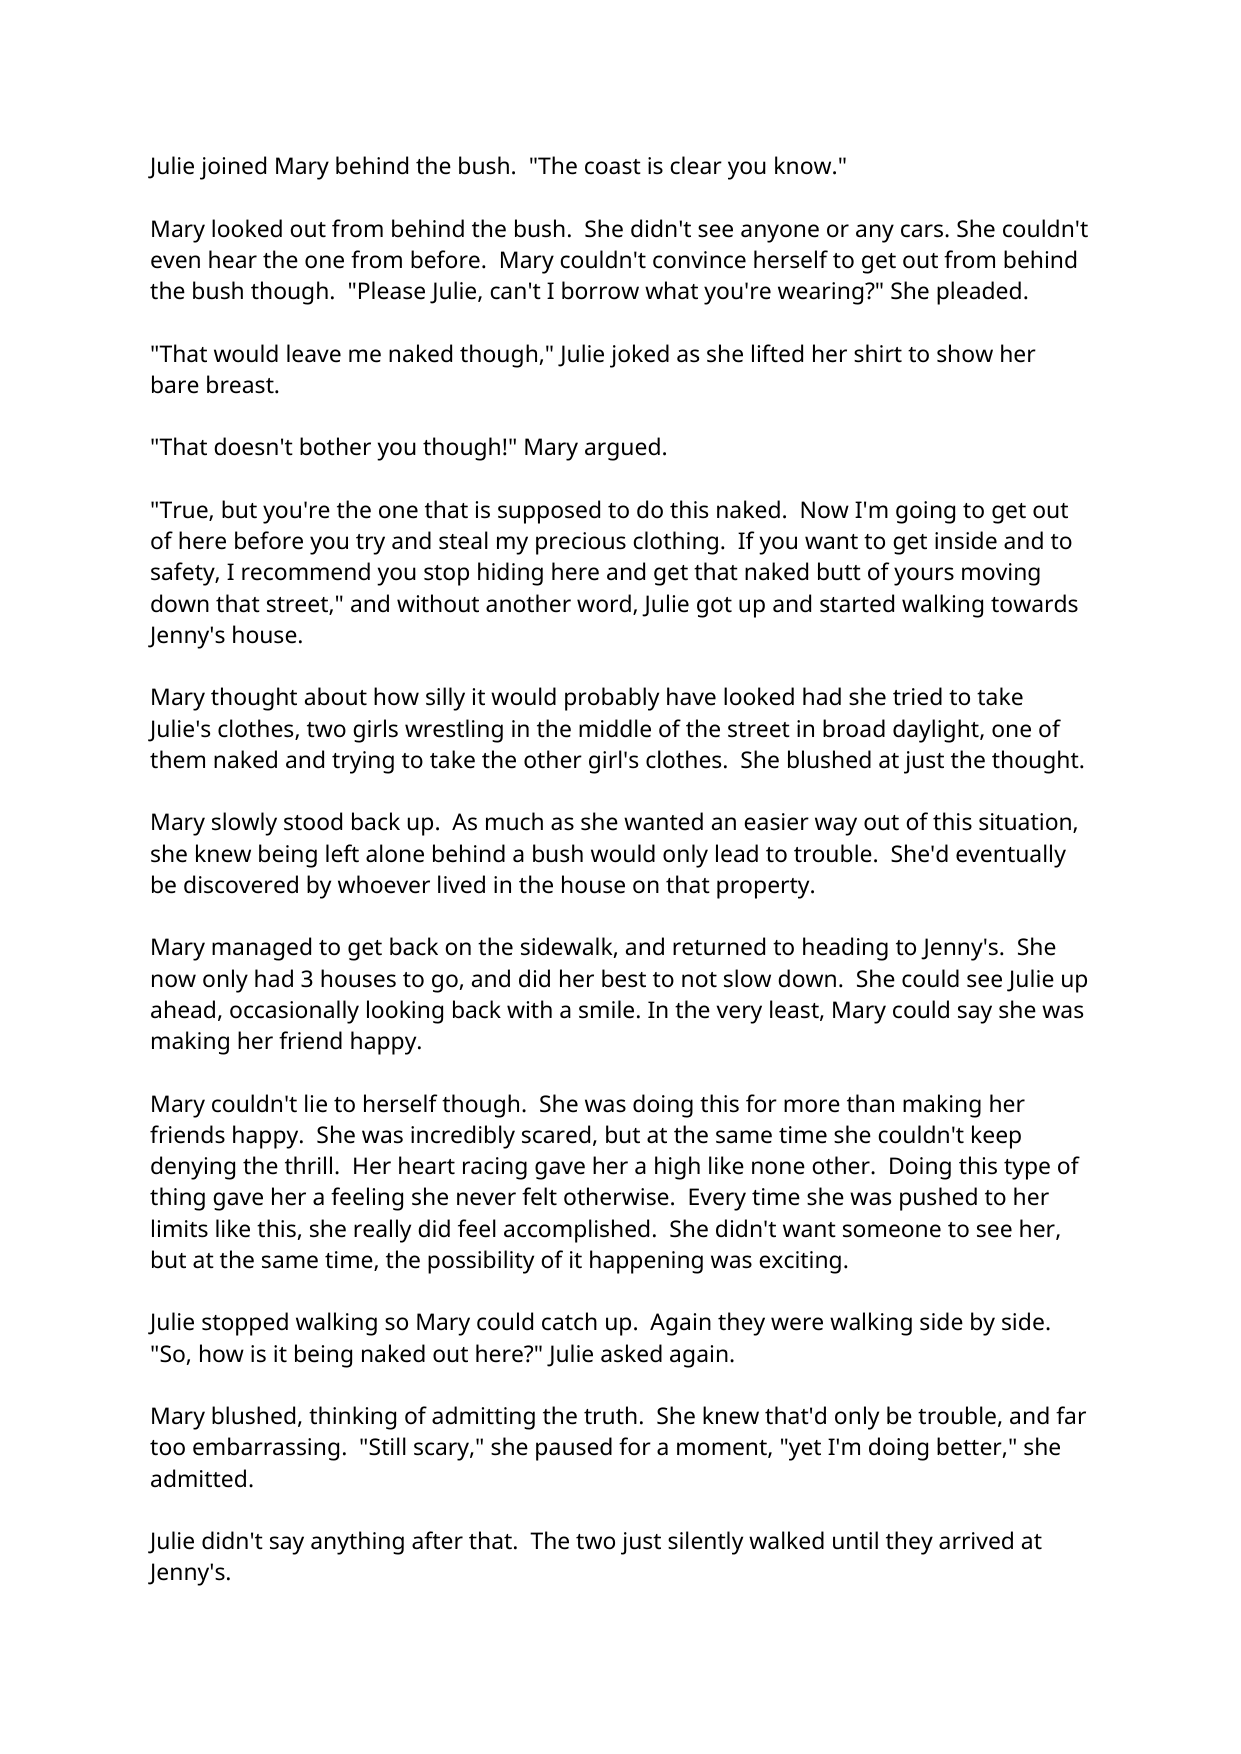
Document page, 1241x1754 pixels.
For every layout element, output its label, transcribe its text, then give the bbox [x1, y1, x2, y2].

text Julie joined Mary behind the bush. "The coast is clear you know." [150, 150, 1090, 181]
text Mary thought about how silly it would probably have looked had she tried to take Julie's clothes, two girls wrestling in the middle of the street in broad daylight, one of them naked and trying to take the other girl's clothes. She blushed at just the thought. [150, 681, 1090, 775]
text Mary looked out from behind the bush. She didn't see anyone or any cars. She couldn't even hear the one from before. Mary couldn't convince herself to get out from behind the bush though. "Please Julie, can't I borrow what you're wearing?" She pleaded. [150, 212, 1090, 306]
text Mary managed to get back on the sidewalk, and returned to heading to Jenny's. She now only had 3 houses to go, and did her best to not slow down. She could see Julie up ahead, occasionally looking back with a smile. In the very least, Mary could say she was making her friend happy. [150, 931, 1090, 1056]
text Mary blushed, thinking of admitting the truth. She knew that'd only be trouble, and far too embarrassing. "Still scary," she paused for a moment, "yet I'm doing better," she admitted. [150, 1400, 1090, 1494]
text Julie didn't say anything after that. The two just silently walked until they arrived at Jenny's. [150, 1525, 1090, 1587]
text "That would leave me naked though," Julie joked as she lifted her shirt to show her bare breast. [150, 337, 1090, 400]
text Mary slowly stood back up. As much as she wanted an easier way out of this situation, she knew being left alone behind a bush would only lead to trouble. She'd eventually be discovered by whoever lived in the house on that property. [150, 806, 1090, 900]
text Julie stopped walking so Mary could catch up. Again they were walking side by side. "So, how is it being naked out here?" Julie asked again. [150, 1306, 1090, 1369]
text "True, but you're the one that is supposed to do this naked. Now I'm going to get out of here before you try and steal my precious clothing. If you want to get inside and to safety, I recommend you stop hiding here and get that naked butt of yours moving down that street," and without another word, Julie got up and started walking towards Jenny's house. [150, 494, 1090, 650]
text Mary couldn't lie to herself though. She was doing this for more than making her friends happy. She was incredibly scared, but at the same time she couldn't keep denying the thrill. Her heart racing gave her a high like none other. Doing this type of thing gave her a feeling she never felt otherwise. Every time she was pushed to her limits like this, she really did feel accomplished. She didn't want someone to see her, but at the same time, the possibility of it happening was exciting. [150, 1087, 1090, 1275]
text "That doesn't bother you though!" Mary argued. [150, 431, 1090, 462]
